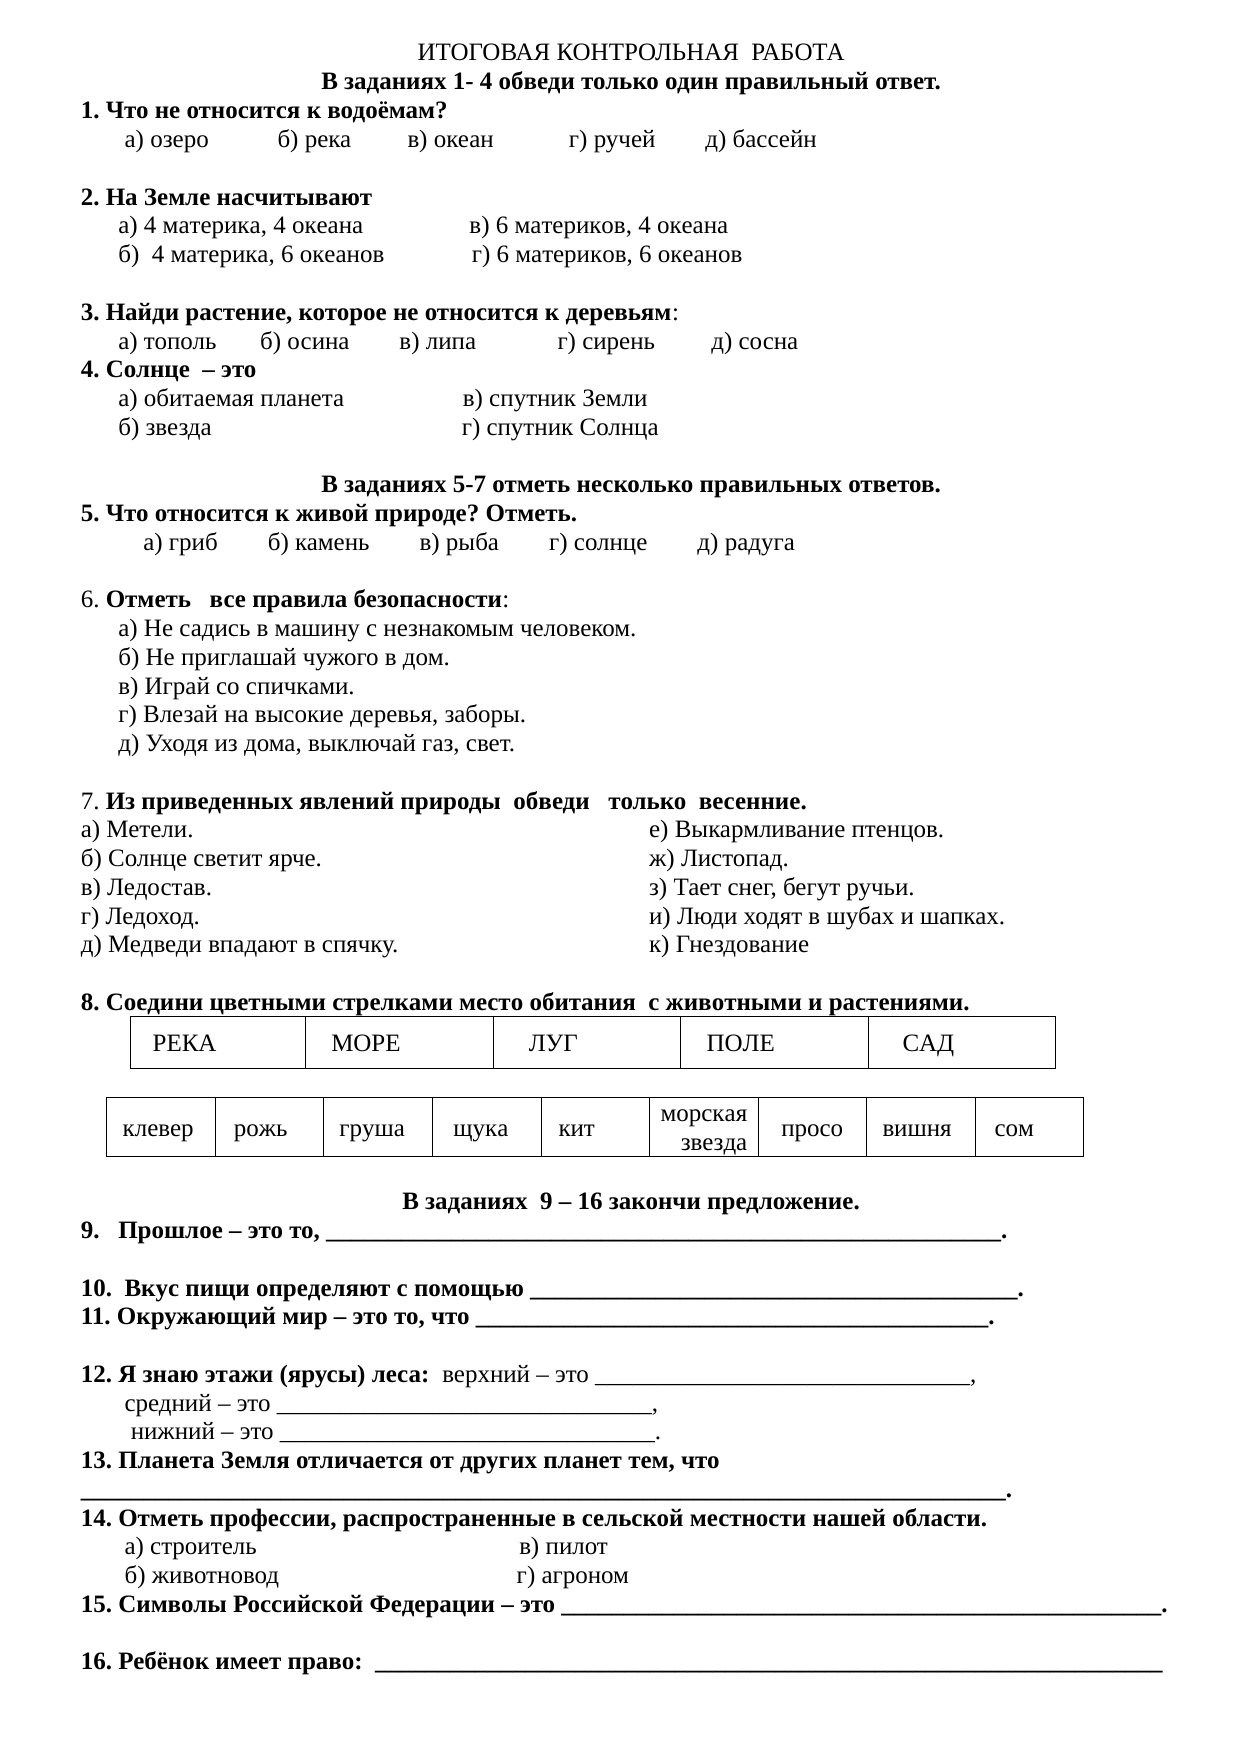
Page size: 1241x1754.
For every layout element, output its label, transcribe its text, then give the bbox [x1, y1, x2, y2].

text е) Выкармливание птенцов. [649, 814, 1181, 843]
text ИТОГОВАЯ КОНТРОЛЬНАЯ РАБОТА [81, 37, 1181, 66]
table_header МОРЕ [306, 1017, 493, 1067]
text 12. Я знаю этажи (ярусы) леса: верхний – это ______________________________, средний – это ______________________________, [81, 1359, 1181, 1416]
table_header ЛУГ [494, 1017, 680, 1067]
text В заданиях 9 – 16 закончи предложение. [81, 1186, 1181, 1215]
table_header щука [433, 1098, 541, 1156]
text д) Медведи впадают в спячку. [81, 929, 613, 958]
table_header САД [869, 1017, 1055, 1067]
table_header рожь [216, 1098, 323, 1156]
text 6. Отметь все правила безопасности: [81, 584, 1181, 613]
text а) обитаемая планета в) спутник Земли [118, 383, 1181, 412]
table_header морская звезда [650, 1098, 758, 1156]
table_header сом [976, 1098, 1083, 1156]
text а) озеро б) река в) океан г) ручей д) бассейн [81, 124, 1181, 152]
text нижний – это ______________________________. [81, 1416, 1181, 1445]
table_header клевер [107, 1098, 215, 1156]
table_header ПОЛЕ [681, 1017, 868, 1067]
text в) Ледостав. [81, 872, 613, 901]
text а) гриб б) камень в) рыба г) солнце д) радуга [81, 527, 1181, 556]
text В заданиях 5-7 отметь несколько правильных ответов. [81, 469, 1181, 498]
list Прошлое – это то, ______________________________________________________. [81, 1215, 1181, 1243]
text 3. Найди растение, которое не относится к деревьям: [81, 297, 1181, 326]
table_header вишня [867, 1098, 975, 1156]
text к) Гнездование [649, 929, 1181, 958]
text а) строитель в) пилот [118, 1531, 1181, 1560]
text и) Люди ходят в шубах и шапках. [649, 901, 1181, 929]
table_header груша [324, 1098, 432, 1156]
table_header кит [542, 1098, 649, 1156]
text б) животновод г) агроном [118, 1560, 1181, 1589]
text 10. Вкус пищи определяют с помощью _______________________________________. [81, 1273, 1181, 1301]
text б) звезда г) спутник Солнца [118, 412, 1181, 441]
text б) Солнце светит ярче. [81, 843, 613, 872]
text В заданиях 1- 4 обведи только один правильный ответ. [81, 66, 1181, 95]
table_header просо [759, 1098, 866, 1156]
list 8. Соедини цветными стрелками место обитания с животными и растениями. [81, 987, 1181, 1016]
text 14. Отметь профессии, распространенные в сельской местности нашей области. [81, 1503, 1181, 1531]
text 2. На Земле насчитывают [81, 182, 1181, 210]
text а) Не садись в машину с незнакомым человеком. б) Не приглашай чужого в дом. в) Играй со спичками. г) Влезай на высокие деревья, заборы. д) Уходя из дома, выключай газ, свет. [118, 613, 1224, 757]
text 4. Солнце – это [81, 354, 1181, 383]
text 15. Символы Российской Федерации – это ________________________________________________. [81, 1589, 1181, 1618]
text а) Метели. [81, 814, 613, 843]
text 7. Из приведенных явлений природы обведи только весенние. [81, 786, 1181, 814]
text а) 4 материка, 4 океана в) 6 материков, 4 океана [118, 210, 1181, 239]
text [81, 1646, 1181, 1675]
text ж) Листопад. [649, 843, 1181, 872]
text 13. Планета Земля отличается от других планет тем, что __________________________________________________________________________. [81, 1445, 1181, 1503]
text г) Ледоход. [81, 901, 613, 929]
text а) тополь б) осина в) липа г) сирень д) сосна [118, 326, 1181, 354]
text 1. Что не относится к водоёмам? [81, 95, 1181, 124]
text б) 4 материка, 6 океанов г) 6 материков, 6 океанов [118, 239, 1181, 268]
text 11. Окружающий мир – это то, что _________________________________________. [81, 1301, 1181, 1330]
text 5. Что относится к живой природе? Отметь. [81, 498, 1181, 527]
text з) Тает снег, бегут ручьи. [649, 872, 1181, 901]
table_header РЕКА [131, 1017, 305, 1067]
